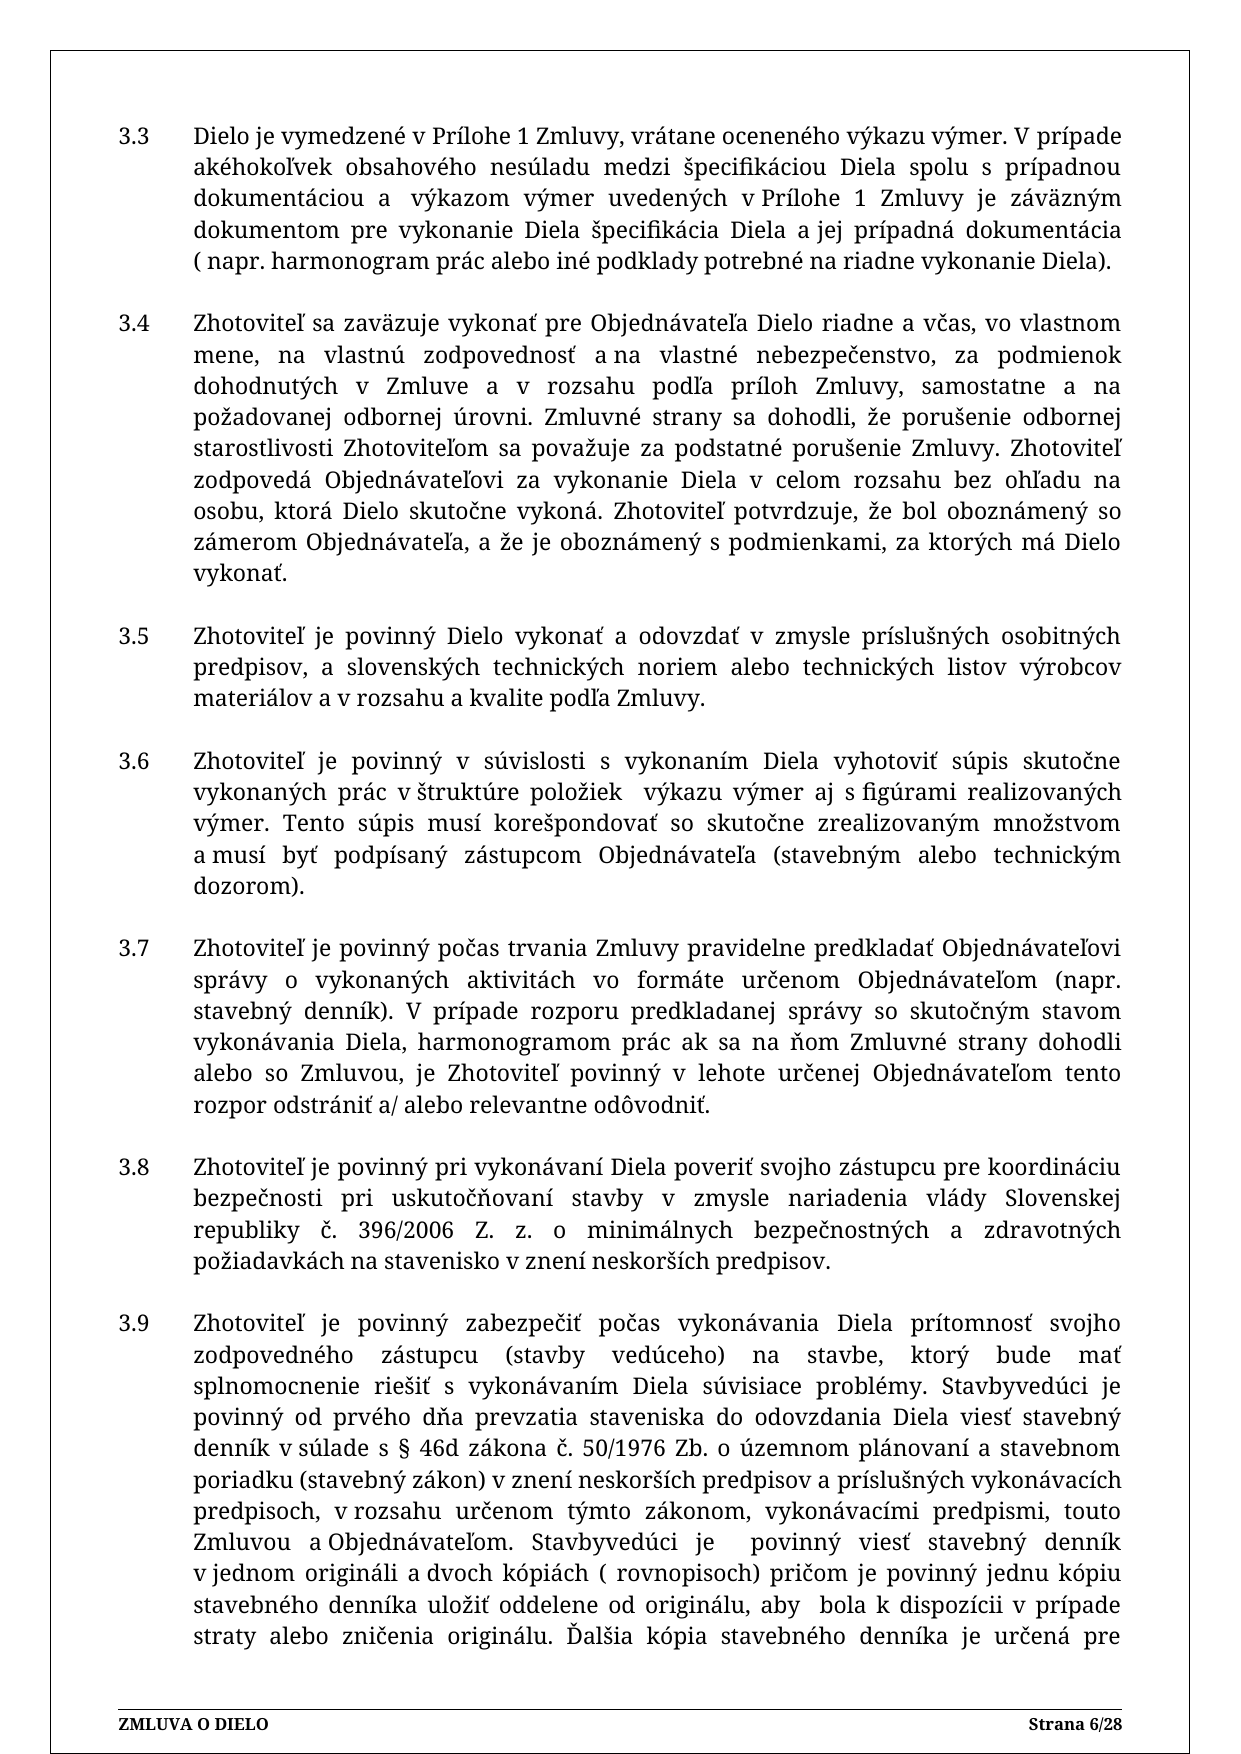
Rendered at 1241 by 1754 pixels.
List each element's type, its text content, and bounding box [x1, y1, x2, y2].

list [118, 1307, 1122, 1651]
list Zhotoviteľ je povinný Dielo vykonať a odovzdať v zmysle príslušných osobitných predpisov, a slovenských technických noriem alebo technických listov výrobcov materiálov a v rozsahu a kvalite podľa Zmluvy. [118, 620, 1122, 714]
list Zhotoviteľ sa zaväzuje vykonať pre Objednávateľa Dielo riadne a včas, vo vlastnom mene, na vlastnú zodpovednosť a na vlastné nebezpečenstvo, za podmienok dohodnutých v Zmluve a v rozsahu podľa príloh Zmluvy, samostatne a na požadovanej odbornej úrovni. Zmluvné strany sa dohodli, že porušenie odbornej starostlivosti Zhotoviteľom sa považuje za podstatné porušenie Zmluvy. Zhotoviteľ zodpovedá Objednávateľovi za vykonanie Diela v celom rozsahu bez ohľadu na osobu, ktorá Dielo skutočne vykoná. Zhotoviteľ potvrdzuje, že bol oboznámený so zámerom Objednávateľa, a že je oboznámený s podmienkami, za ktorých má Dielo vykonať. [118, 307, 1122, 589]
list Zhotoviteľ je povinný v súvislosti s vykonaním Diela vyhotoviť súpis skutočne vykonaných prác v štruktúre položiek výkazu výmer aj s figúrami realizovaných výmer. Tento súpis musí korešpondovať so skutočne zrealizovaným množstvom a musí byť podpísaný zástupcom Objednávateľa (stavebným alebo technickým dozorom). [118, 745, 1122, 901]
list Dielo je vymedzené v Prílohe 1 Zmluvy, vrátane oceneného výkazu výmer. V prípade akéhokoľvek obsahového nesúladu medzi špecifikáciou Diela spolu s prípadnou dokumentáciou a výkazom výmer uvedených v Prílohe 1 Zmluvy je záväzným dokumentom pre vykonanie Diela špecifikácia Diela a jej prípadná dokumentácia ( napr. harmonogram prác alebo iné podklady potrebné na riadne vykonanie Diela). [118, 120, 1122, 276]
list Zhotoviteľ je povinný pri vykonávaní Diela poveriť svojho zástupcu pre koordináciu bezpečnosti pri uskutočňovaní stavby v zmysle nariadenia vlády Slovenskej republiky č. 396/2006 Z. z. o minimálnych bezpečnostných a zdravotných požiadavkách na stavenisko v znení neskorších predpisov. [118, 1151, 1122, 1276]
list Zhotoviteľ je povinný počas trvania Zmluvy pravidelne predkladať Objednávateľovi správy o vykonaných aktivitách vo formáte určenom Objednávateľom (napr. stavebný denník). V prípade rozporu predkladanej správy so skutočným stavom vykonávania Diela, harmonogramom prác ak sa na ňom Zmluvné strany dohodli alebo so Zmluvou, je Zhotoviteľ povinný v lehote určenej Objednávateľom tento rozpor odstrániť a/ alebo relevantne odôvodniť. [118, 932, 1122, 1120]
